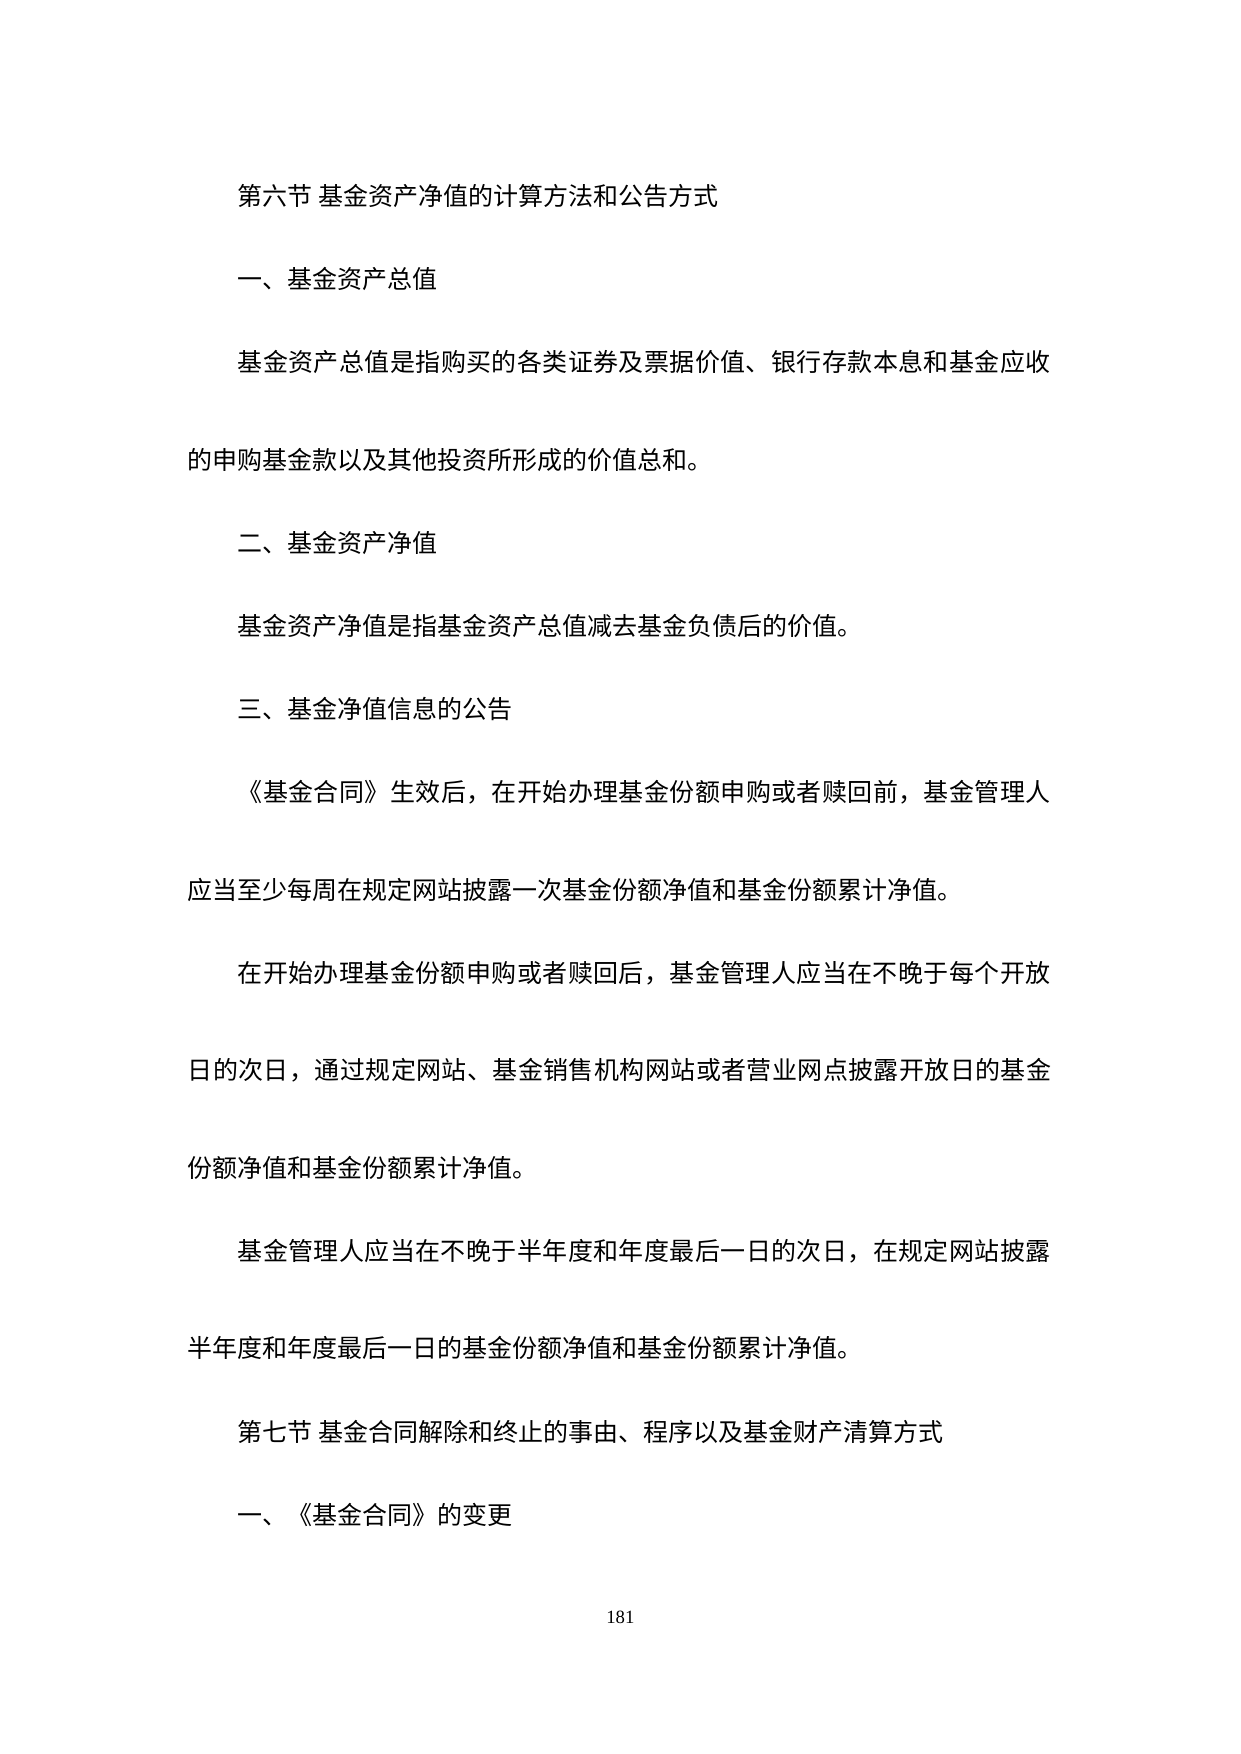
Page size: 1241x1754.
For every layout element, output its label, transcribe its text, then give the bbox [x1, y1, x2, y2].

text 基金资产总值是指购买的各类证券及票据价值、银行存款本息和基金应收的申购基金款以及其他投资所形成的价值总和。 [187, 328, 1053, 491]
text 基金管理人应当在不晚于半年度和年度最后一日的次日，在规定网站披露半年度和年度最后一日的基金份额净值和基金份额累计净值。 [187, 1217, 1053, 1379]
text 第七节 基金合同解除和终止的事由、程序以及基金财产清算方式 [187, 1398, 1053, 1463]
text 一、《基金合同》的变更 [187, 1481, 1053, 1546]
text 三、基金净值信息的公告 [187, 675, 1053, 740]
text 《基金合同》生效后，在开始办理基金份额申购或者赎回前，基金管理人应当至少每周在规定网站披露一次基金份额净值和基金份额累计净值。 [187, 758, 1053, 921]
text 在开始办理基金份额申购或者赎回后，基金管理人应当在不晚于每个开放日的次日，通过规定网站、基金销售机构网站或者营业网点披露开放日的基金份额净值和基金份额累计净值。 [187, 939, 1053, 1199]
text 第六节 基金资产净值的计算方法和公告方式 [187, 162, 1053, 227]
text 基金资产净值是指基金资产总值减去基金负债后的价值。 [187, 592, 1053, 657]
text 一、基金资产总值 [187, 245, 1053, 310]
text 二、基金资产净值 [187, 509, 1053, 574]
